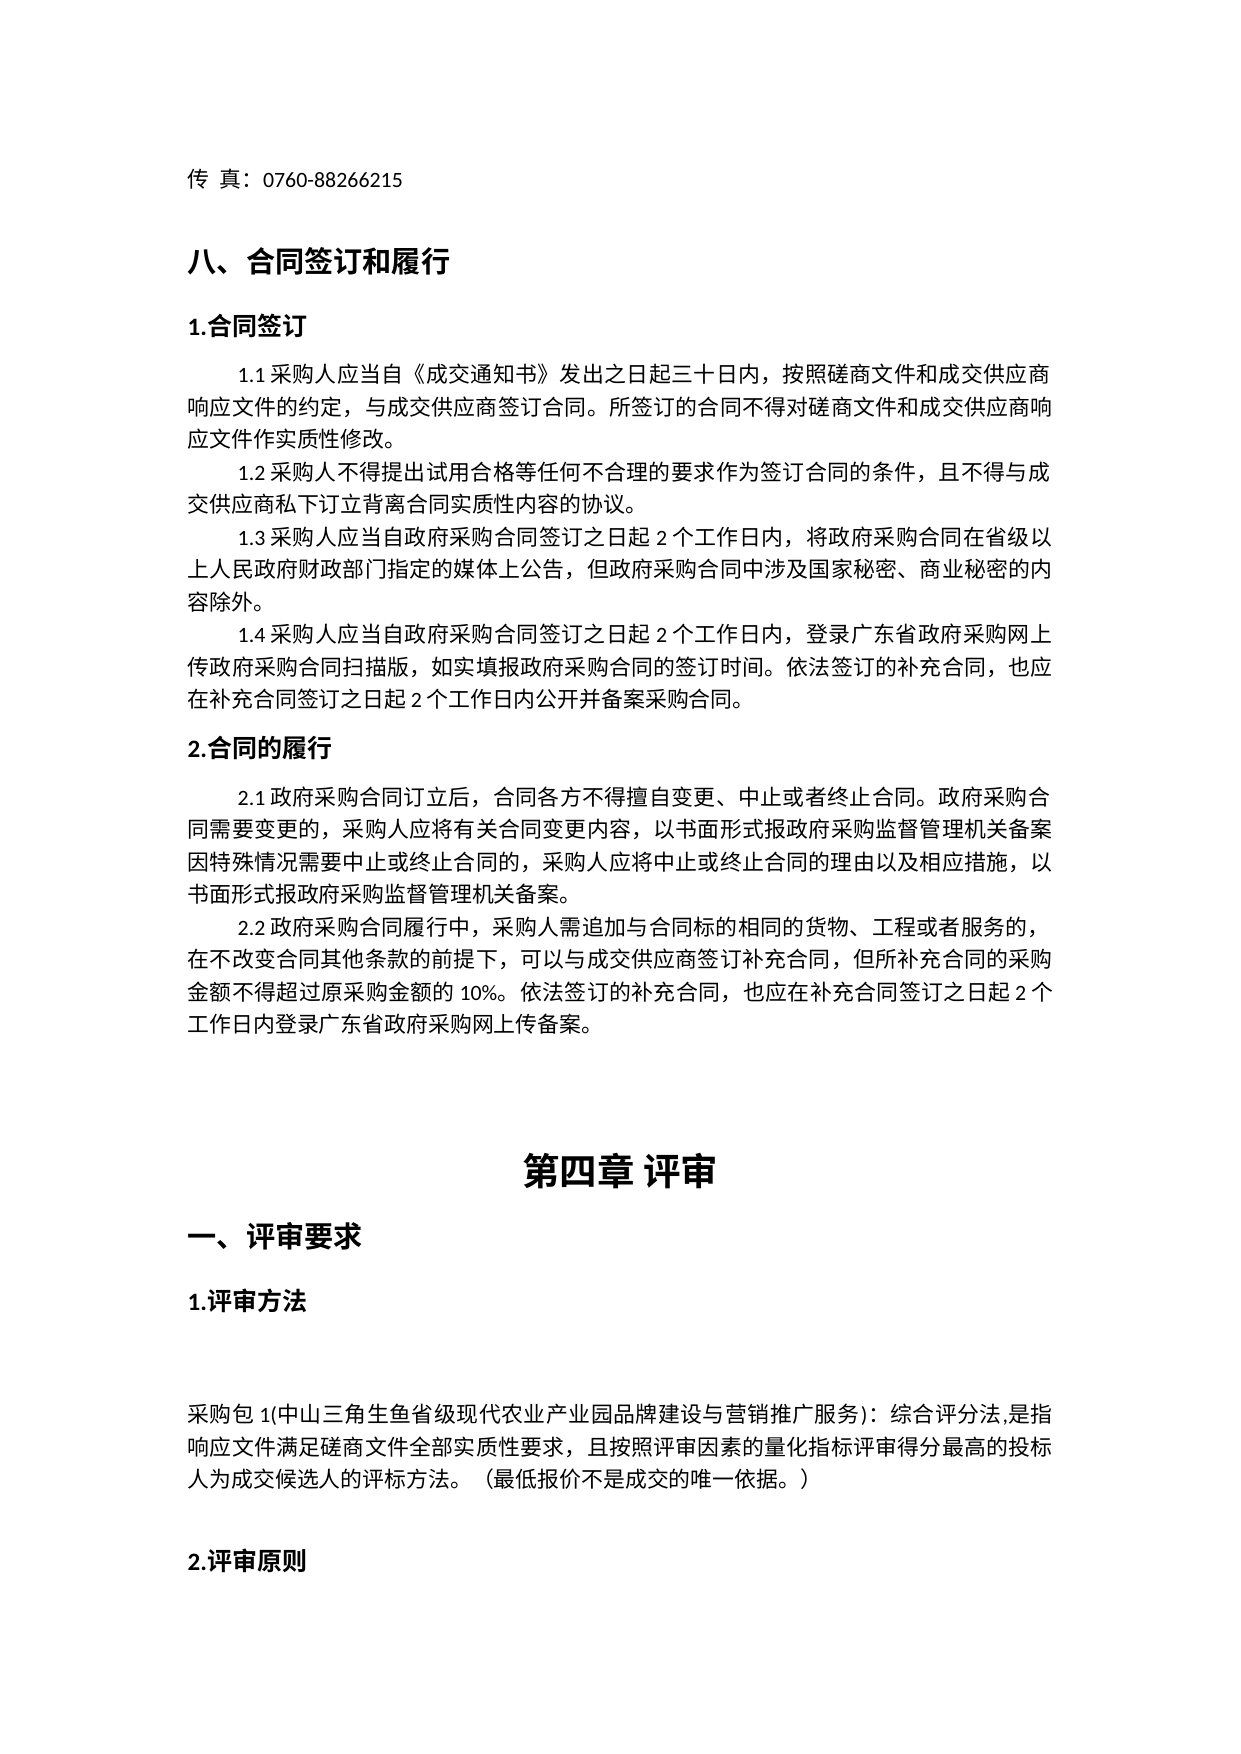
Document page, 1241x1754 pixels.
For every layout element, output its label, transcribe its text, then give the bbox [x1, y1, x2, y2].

text 1.2采购人不得提出试用合格等任何不合理的要求作为签订合同的条件，且不得与成交供应商私下订立背离合同实质性内容的协议。 [187, 454, 1053, 519]
text 一、评审要求 [187, 1202, 1053, 1267]
text 2.1政府采购合同订立后，合同各方不得擅自变更、中止或者终止合同。政府采购合同需要变更的，采购人应将有关合同变更内容，以书面形式报政府采购监督管理机关备案；因特殊情况需要中止或终止合同的，采购人应将中止或终止合同的理由以及相应措施，以书面形式报政府采购监督管理机关备案。 [187, 779, 1053, 909]
text 2.合同的履行 [187, 714, 1053, 779]
text 1.4采购人应当自政府采购合同签订之日起2个工作日内，登录广东省政府采购网上传政府采购合同扫描版，如实填报政府采购合同的签订时间。依法签订的补充合同，也应在补充合同签订之日起2个工作日内公开并备案采购合同。 [187, 617, 1053, 714]
text 八、合同签订和履行 [187, 227, 1053, 292]
text 2.评审原则 [187, 1527, 1053, 1592]
text 1.1采购人应当自《成交通知书》发出之日起三十日内，按照磋商文件和成交供应商响应文件的约定，与成交供应商签订合同。所签订的合同不得对磋商文件和成交供应商响应文件作实质性修改。 [187, 357, 1053, 454]
text 采购包1(中山三角生鱼省级现代农业产业园品牌建设与营销推广服务)：综合评分法,是指响应文件满足磋商文件全部实质性要求，且按照评审因素的量化指标评审得分最高的投标人为成交候选人的评标方法。（最低报价不是成交的唯一依据。） [187, 1397, 1053, 1494]
text 1.合同签订 [187, 292, 1053, 357]
text 1.评审方法 [187, 1267, 1053, 1332]
text 传 真：0760-88266215 [187, 162, 1053, 194]
text 1.3采购人应当自政府采购合同签订之日起2个工作日内，将政府采购合同在省级以上人民政府财政部门指定的媒体上公告，但政府采购合同中涉及国家秘密、商业秘密的内容除外。 [187, 519, 1053, 617]
text 第四章 评审 [187, 1137, 1053, 1202]
text 2.2政府采购合同履行中，采购人需追加与合同标的相同的货物、工程或者服务的，在不改变合同其他条款的前提下，可以与成交供应商签订补充合同，但所补充合同的采购金额不得超过原采购金额的10%。依法签订的补充合同，也应在补充合同签订之日起2个工作日内登录广东省政府采购网上传备案。 [187, 909, 1053, 1039]
